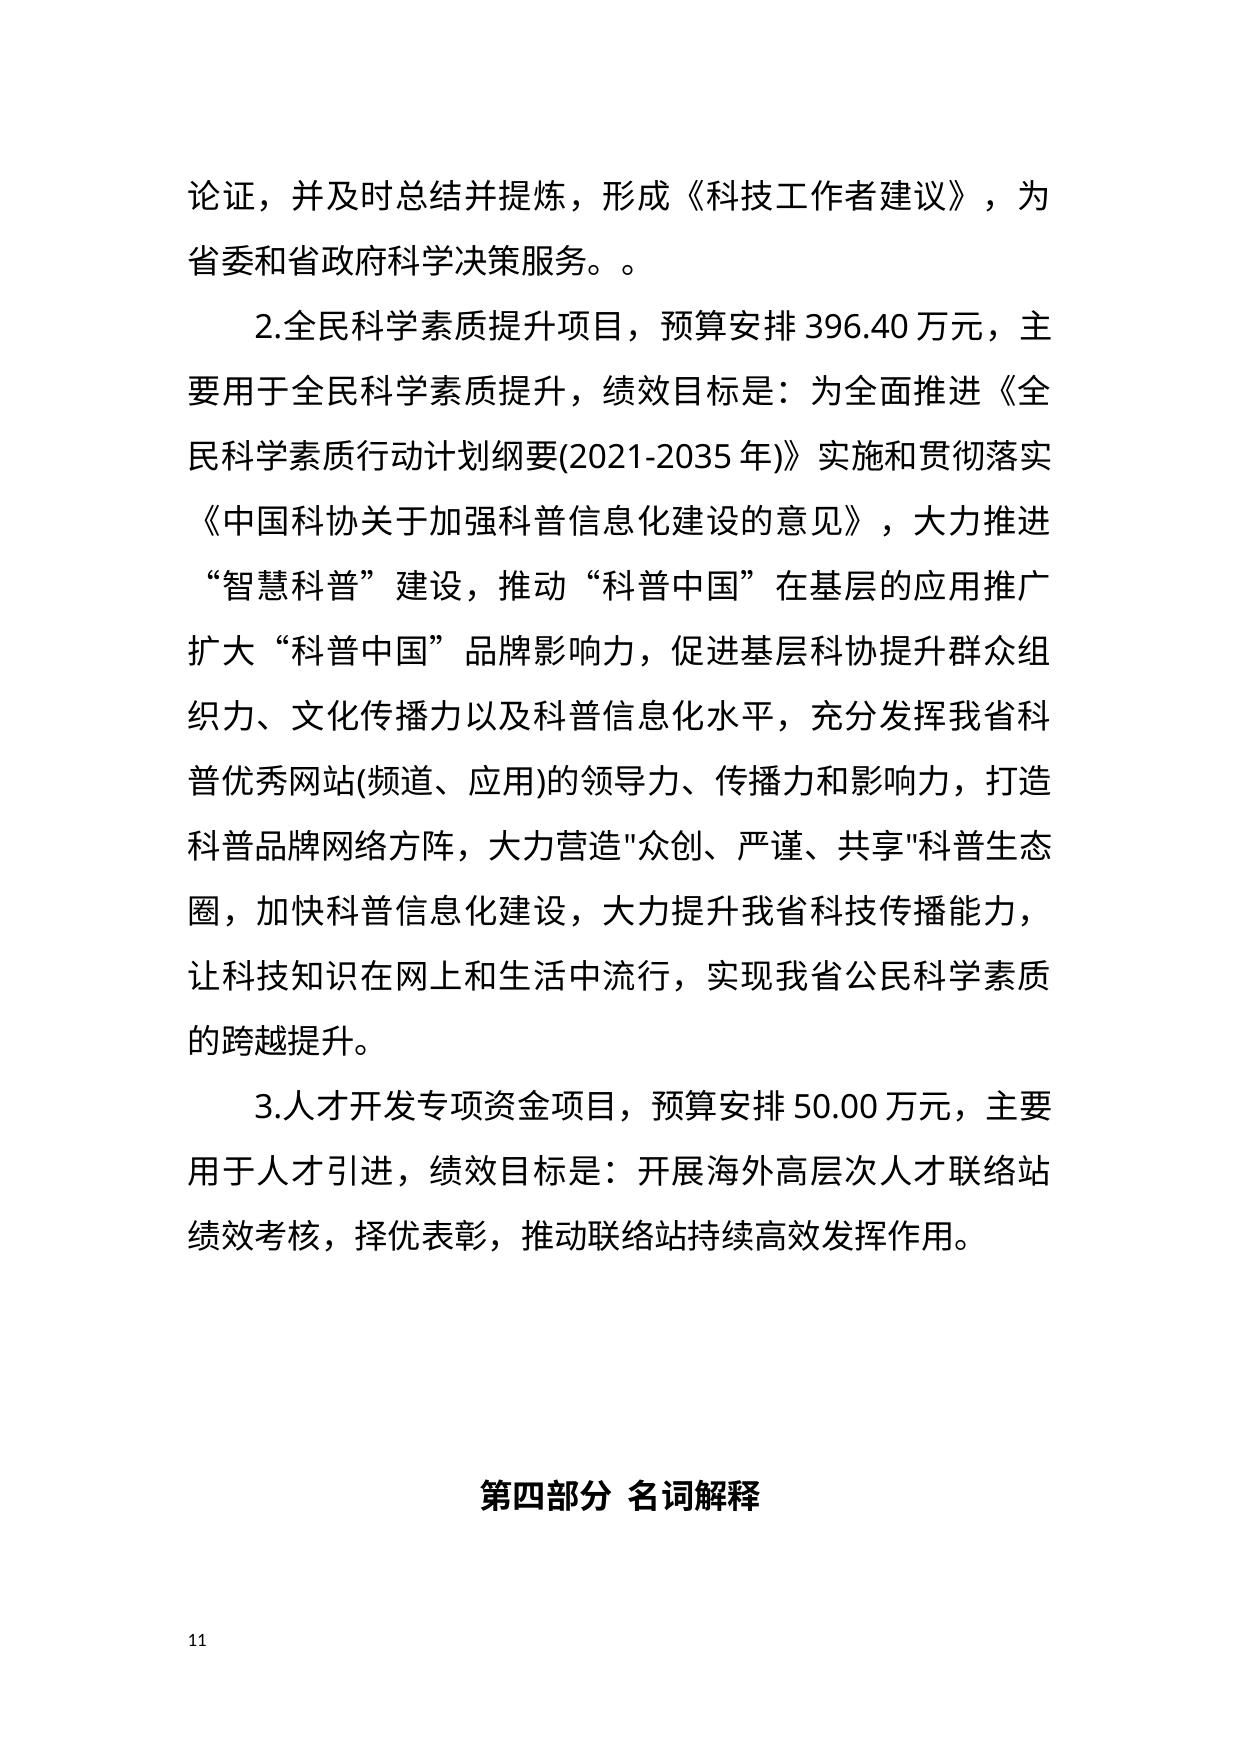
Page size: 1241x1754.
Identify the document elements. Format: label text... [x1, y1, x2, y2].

text 2.全民科学素质提升项目，预算安排396.40万元，主要用于全民科学素质提升，绩效目标是：为全面推进《全民科学素质行动计划纲要(2021-2035年)》实施和贯彻落实《中国科协关于加强科普信息化建设的意见》，大力推进“智慧科普”建设，推动“科普中国”在基层的应用推广，扩大“科普中国”品牌影响力，促进基层科协提升群众组织力、文化传播力以及科普信息化水平，充分发挥我省科普优秀网站(频道、应用)的领导力、传播力和影响力，打造科普品牌网络方阵，大力营造"众创、严谨、共享"科普生态圈，加快科普信息化建设，大力提升我省科技传播能力，让科技知识在网上和生活中流行，实现我省公民科学素质的跨越提升。 [187, 292, 1053, 1072]
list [187, 162, 1053, 292]
text 3.人才开发专项资金项目，预算安排50.00万元，主要用于人才引进，绩效目标是：开展海外高层次人才联络站绩效考核，择优表彰，推动联络站持续高效发挥作用。 [187, 1072, 1053, 1267]
text 第四部分 名词解释 [187, 1462, 1053, 1527]
